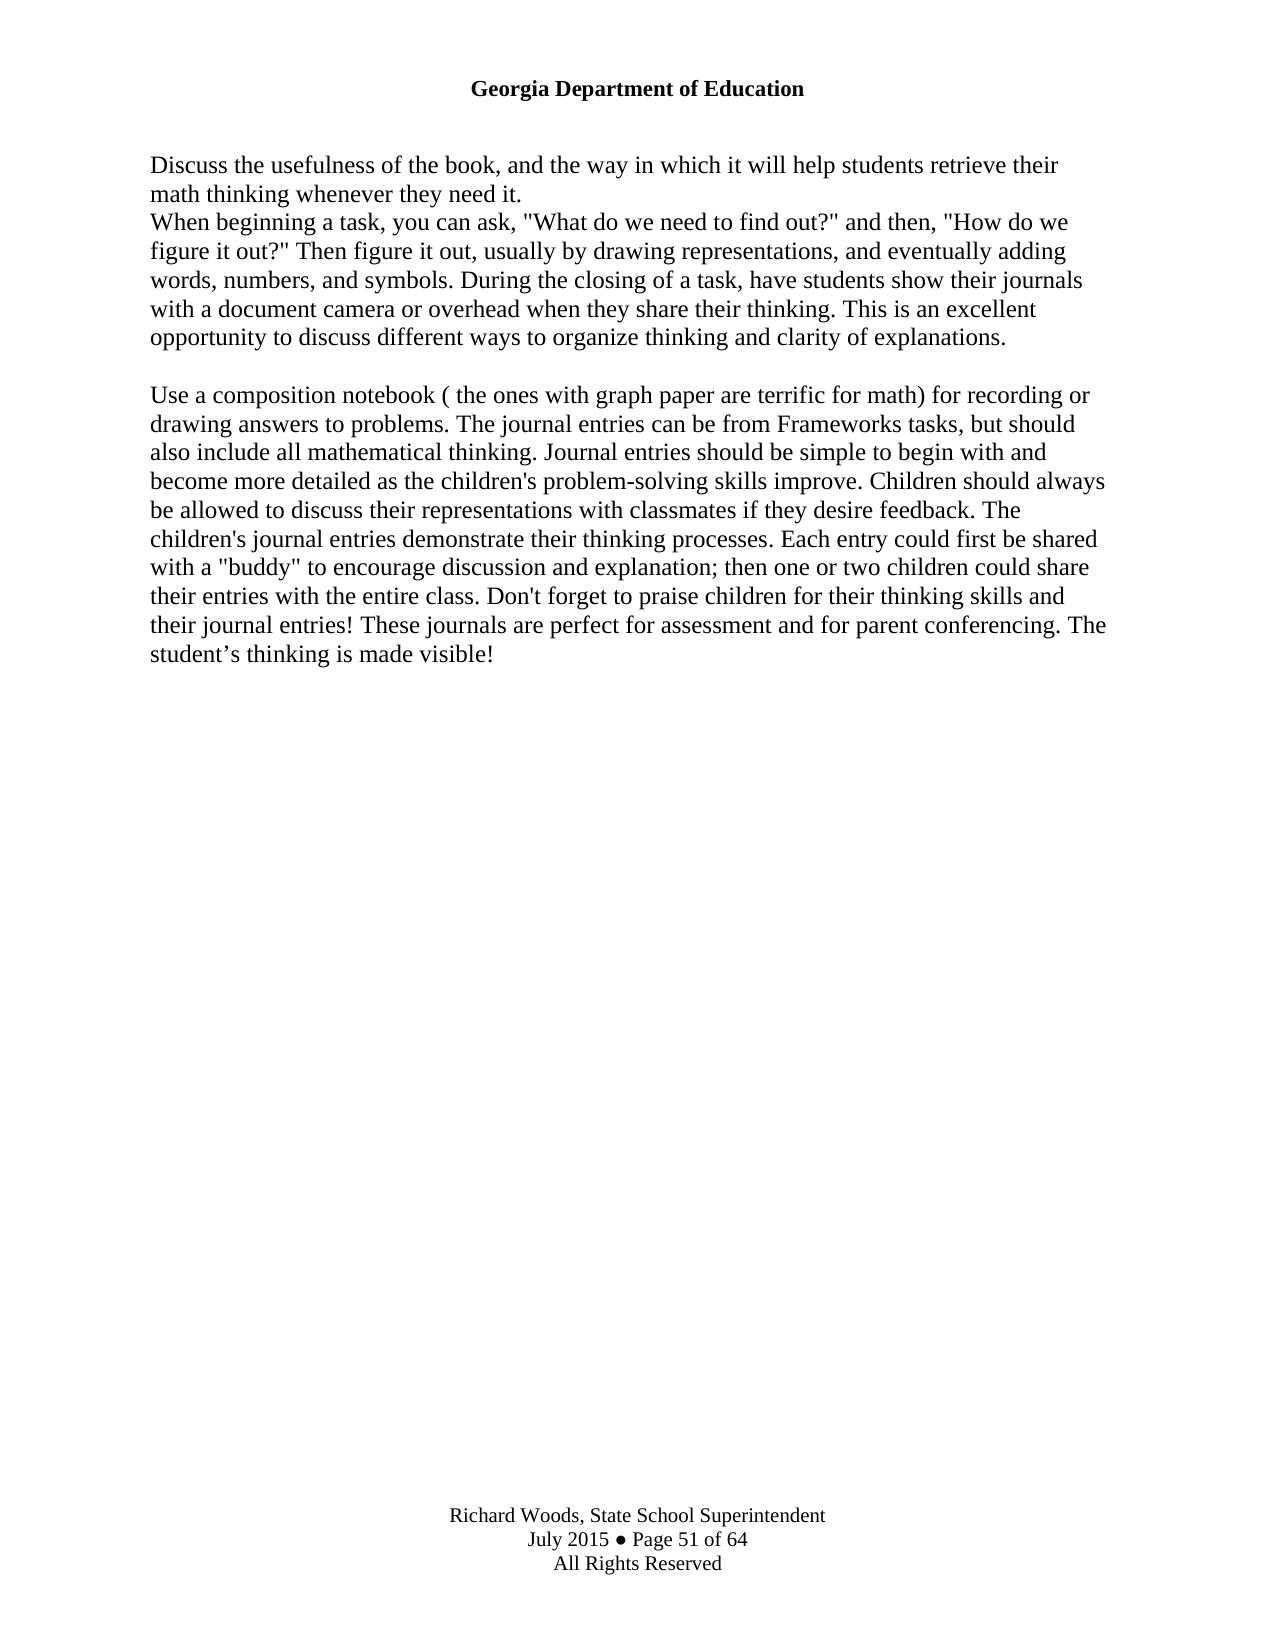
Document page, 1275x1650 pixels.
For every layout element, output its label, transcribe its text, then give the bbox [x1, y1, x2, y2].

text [150, 150, 1109, 207]
text Use a composition notebook ( the ones with graph paper are terrific for math) for recording or drawing answers to problems. The journal entries can be from Frameworks tasks, but should also include all mathematical thinking. Journal entries should be simple to begin with and become more detailed as the children's problem-solving skills improve. Children should always be allowed to discuss their representations with classmates if they desire feedback. The children's journal entries demonstrate their thinking processes. Each entry could first be shared with a "buddy" to encourage discussion and explanation; then one or two children could share their entries with the entire class. Don't forget to praise children for their thinking skills and their journal entries! These journals are perfect for assessment and for parent conferencing. The student’s thinking is made visible! [150, 380, 1109, 667]
text When beginning a task, you can ask, "What do we need to find out?" and then, "How do we figure it out?" Then figure it out, usually by drawing representations, and eventually adding words, numbers, and symbols. During the closing of a task, have students show their journals with a document camera or overhead when they share their thinking. This is an excellent opportunity to discuss different ways to organize thinking and clarity of explanations. [150, 207, 1109, 351]
